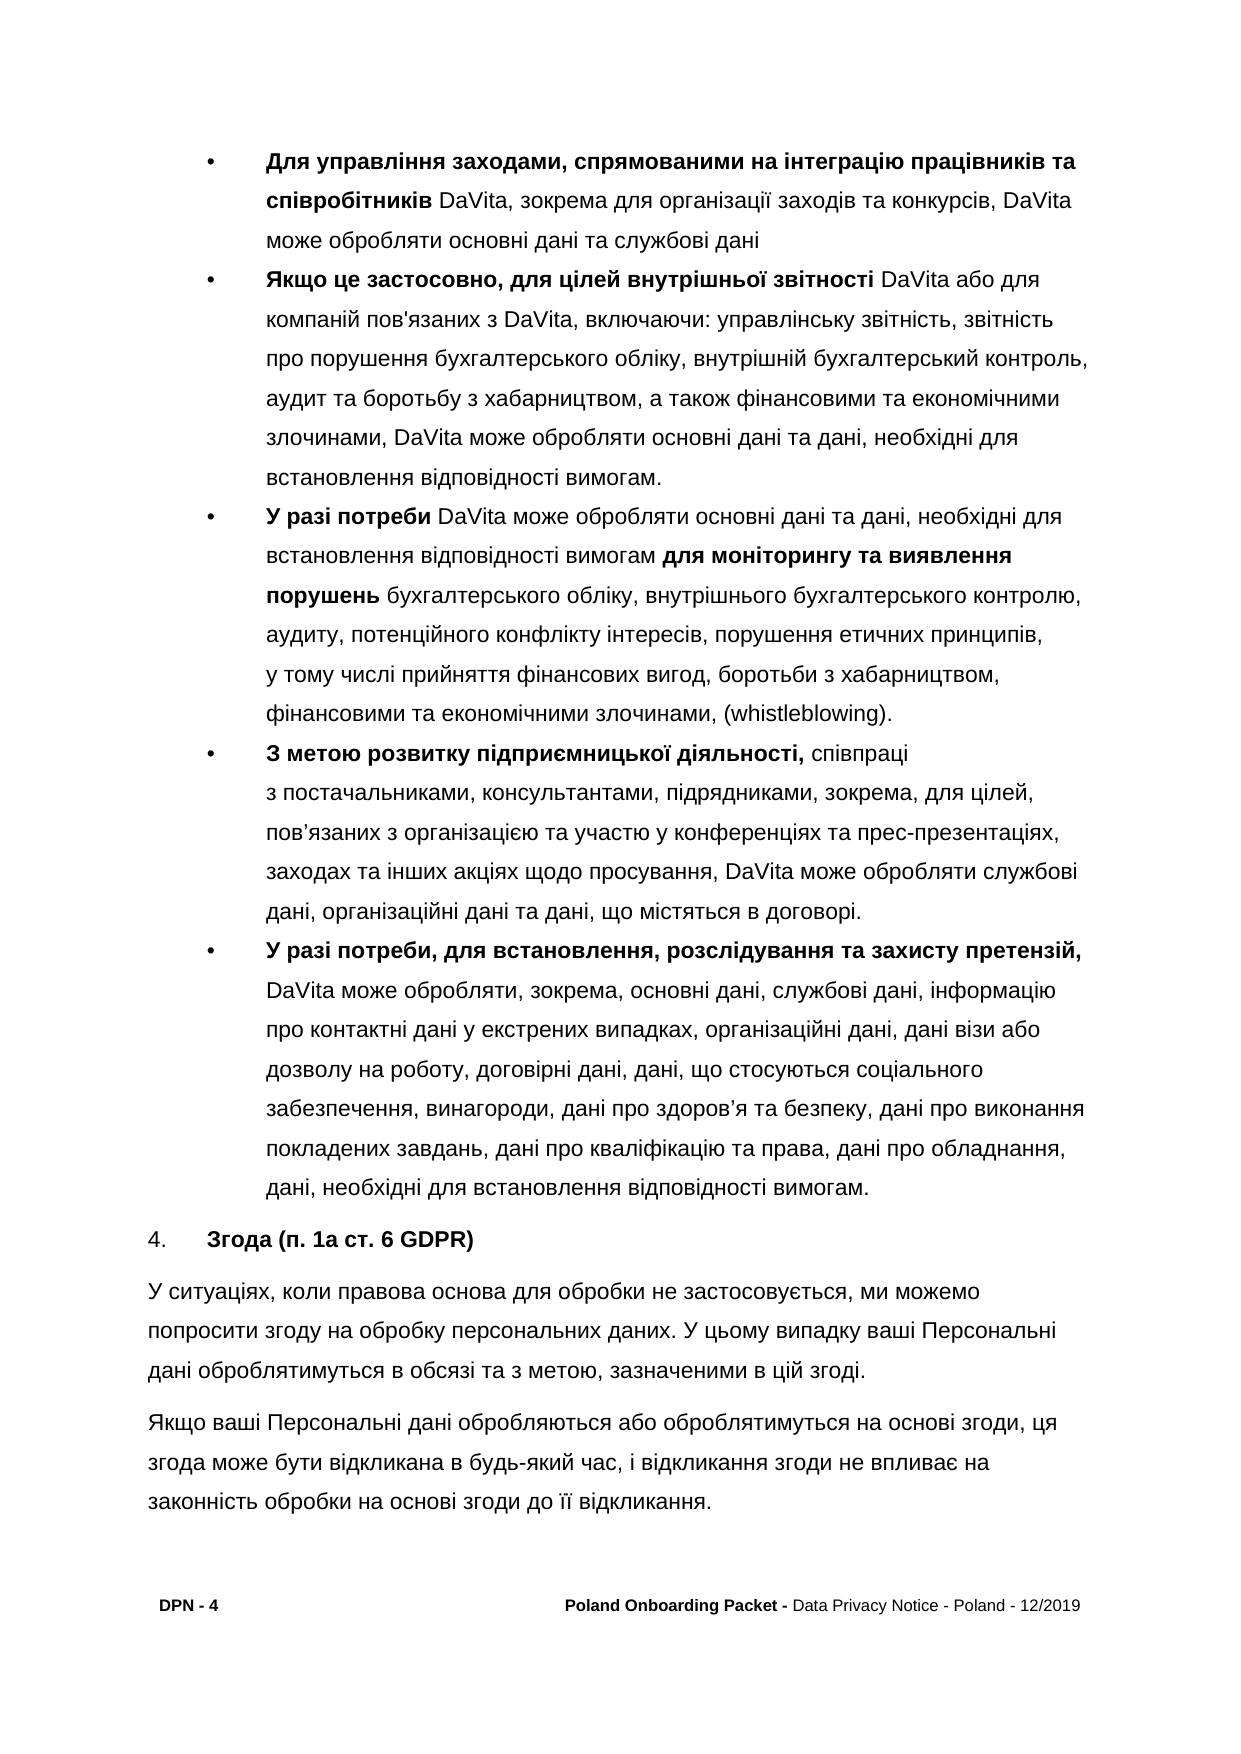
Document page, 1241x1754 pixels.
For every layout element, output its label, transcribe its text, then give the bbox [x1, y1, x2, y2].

list Якщо це застосовно, для цілей внутрішньої звітності DaVita або для компаній пов'язаних з DaVita, включаючи: управлінську звітність, звітність про порушення бухгалтерського обліку, внутрішній бухгалтерський контроль, аудит та боротьбу з хабарництвом, а також фінансовими та економічними злочинами, DaVita може обробляти основні дані та дані, необхідні для встановлення відповідності вимогам. [207, 266, 1093, 490]
text Якщо ваші Персональні дані обробляються або оброблятимуться на основі згоди, ця згода може бути відкликана в будь-який час, і відкликання згоди не впливає на законність обробки на основі згоди до її відкликання. [148, 1409, 1093, 1514]
list У разі потреби DaVita може обробляти основні дані та дані, необхідні для встановлення відповідності вимогам для моніторингу та виявлення порушень бухгалтерського обліку, внутрішнього бухгалтерського контролю, аудиту, потенційного конфлікту інтересів, порушення етичних принципів, у тому числі прийняття фінансових вигод, боротьби з хабарництвом, фінансовими та економічними злочинами, (whistleblowing). [207, 503, 1093, 727]
list З метою розвитку підприємницької діяльності, співпраці з постачальниками, консультантами, підрядниками, зокрема, для цілей, пов’язаних з організацією та участю у конференціях та прес-презентаціях, заходах та інших акціях щодо просування, DaVita може обробляти службові дані, організаційні дані та дані, що містяться в договорі. [207, 740, 1093, 924]
list Для управління заходами, спрямованими на інтеграцію працівників та співробітників DaVita, зокрема для організації заходів та конкурсів, DaVita може обробляти основні дані та службові дані [207, 148, 1093, 253]
text У ситуаціях, коли правова основа для обробки не застосовується, ми можемо попросити згоду на обробку персональних даних. У цьому випадку ваші Персональні дані оброблятимуться в обсязі та з метою, зазначеними в цій згоді. [148, 1278, 1093, 1383]
list Згода (п. 1а ст. 6 GDPR) [148, 1226, 1093, 1252]
list У разі потреби, для встановлення, розслідування та захисту претензій, DaVita може обробляти, зокрема, основні дані, службові дані, інформацію про контактні дані у екстрених випадках, організаційні дані, дані візи або дозволу на роботу, договірні дані, дані, що стосуються соціального забезпечення, винагороди, дані про здоров’я та безпеку, дані про виконання покладених завдань, дані про кваліфікацію та права, дані про обладнання, дані, необхідні для встановлення відповідності вимогам. [207, 937, 1093, 1200]
